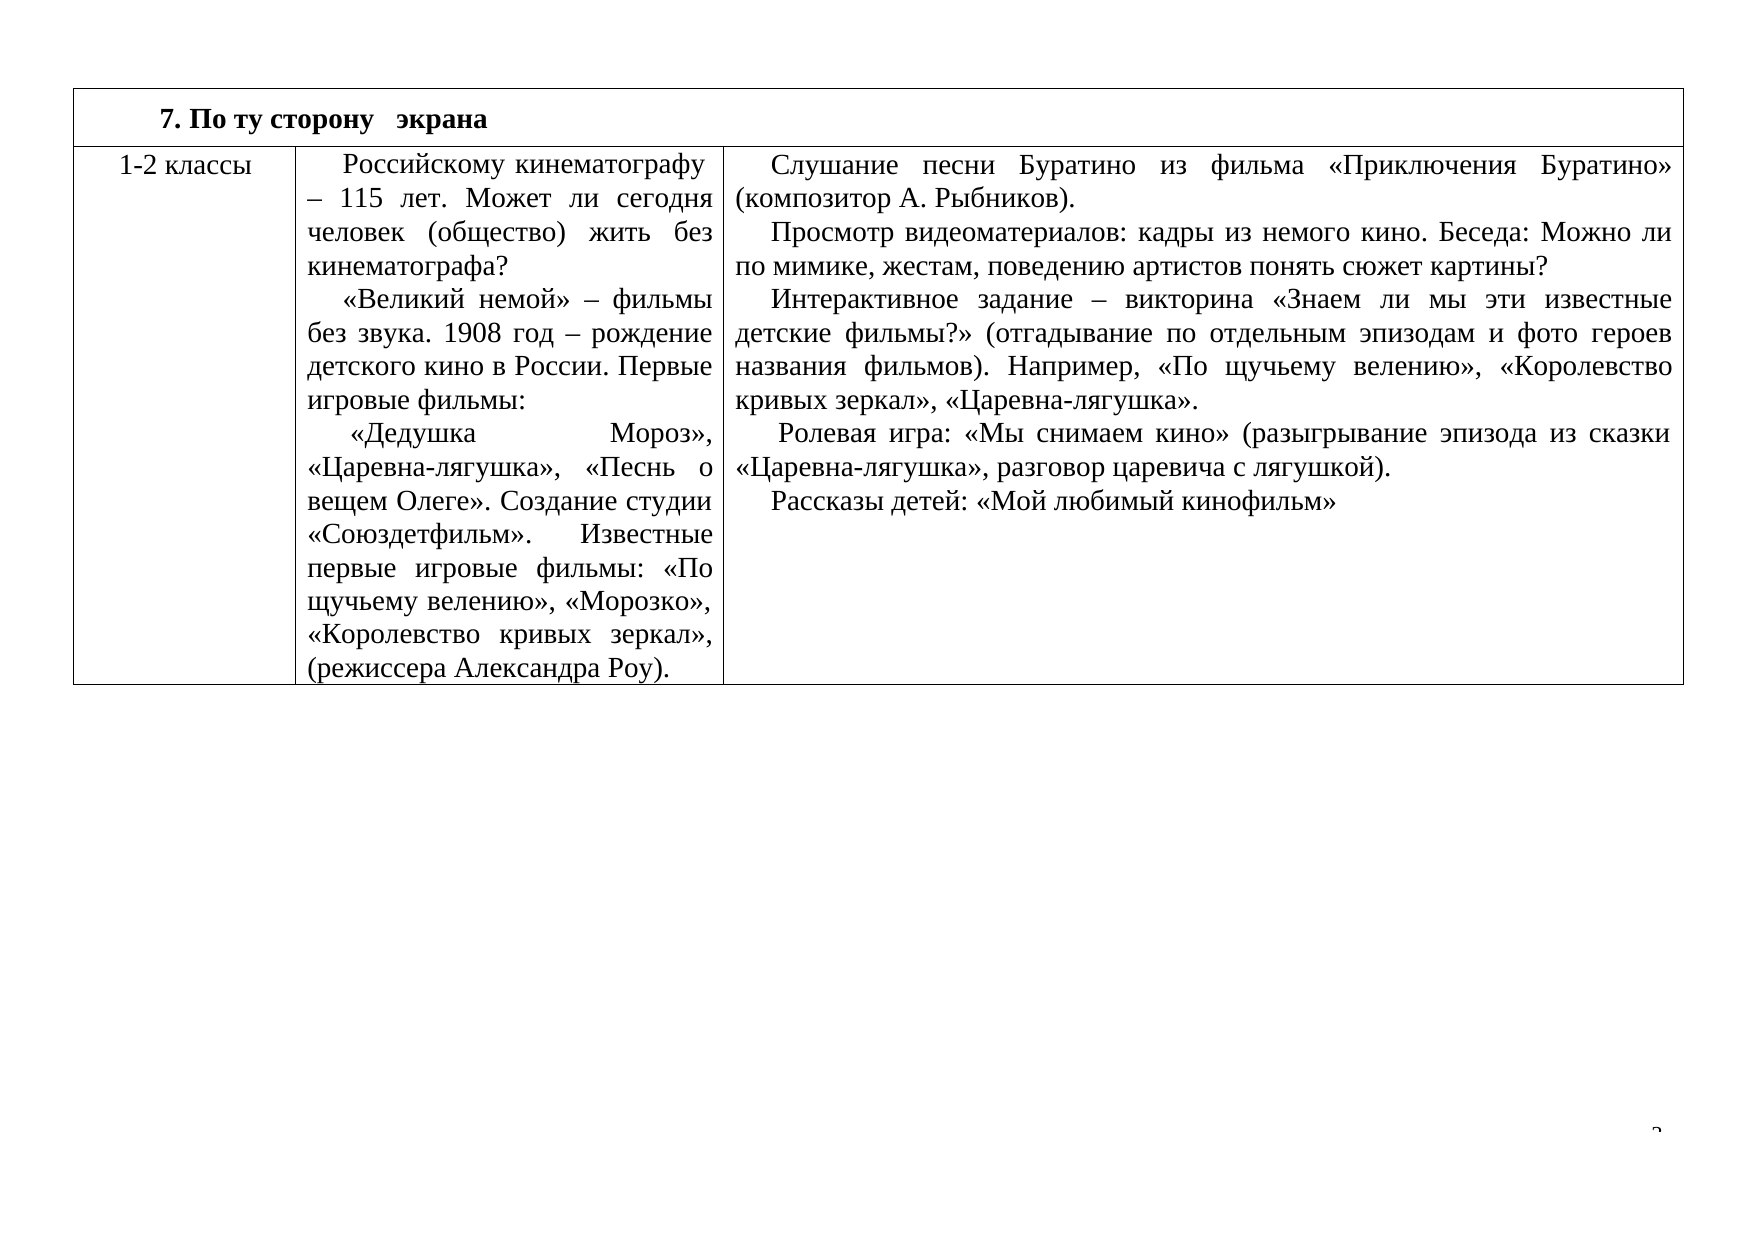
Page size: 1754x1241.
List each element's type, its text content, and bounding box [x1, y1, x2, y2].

table_cell Слушание песни Буратино из фильма «Приключения Буратино» (композитор А. Рыбников). Просмотр видеоматериалов: кадры из немого кино. Беседа: Можно ли по мимике, жестам, поведению артистов понять сюжет картины? Интерактивное задание – викторина «Знаем ли мы эти известные детские фильмы?» (отгадывание по отдельным эпизодам и фото героев названия фильмов). Например, «По щучьему велению», «Королевство кривых зеркал», «Царевна-лягушка». Ролевая игра: «Мы снимаем кино» (разыгрывание эпизода из сказки «Царевна-лягушка», разговор царевича с лягушкой). Рассказы детей: «Мой любимый кинофильм» [724, 147, 1683, 684]
table_cell 1-2 классы [74, 147, 295, 684]
table_header 7. По ту сторону экрана [74, 89, 1683, 146]
table_cell Российскому кинематографу – 115 лет. Может ли сегодня человек (общество) жить без кинематографа? «Великий немой» – фильмы без звука. 1908 год – рождение детского кино в России. Первые игровые фильмы: «Дедушка Мороз», «Царевна-лягушка», «Песнь о вещем Олеге». Создание студии «Союздетфильм». Известные первые игровые фильмы: «По щучьему велению», «Морозко», «Королевство кривых зеркал», (режиссера Александра Роу). [296, 147, 723, 684]
